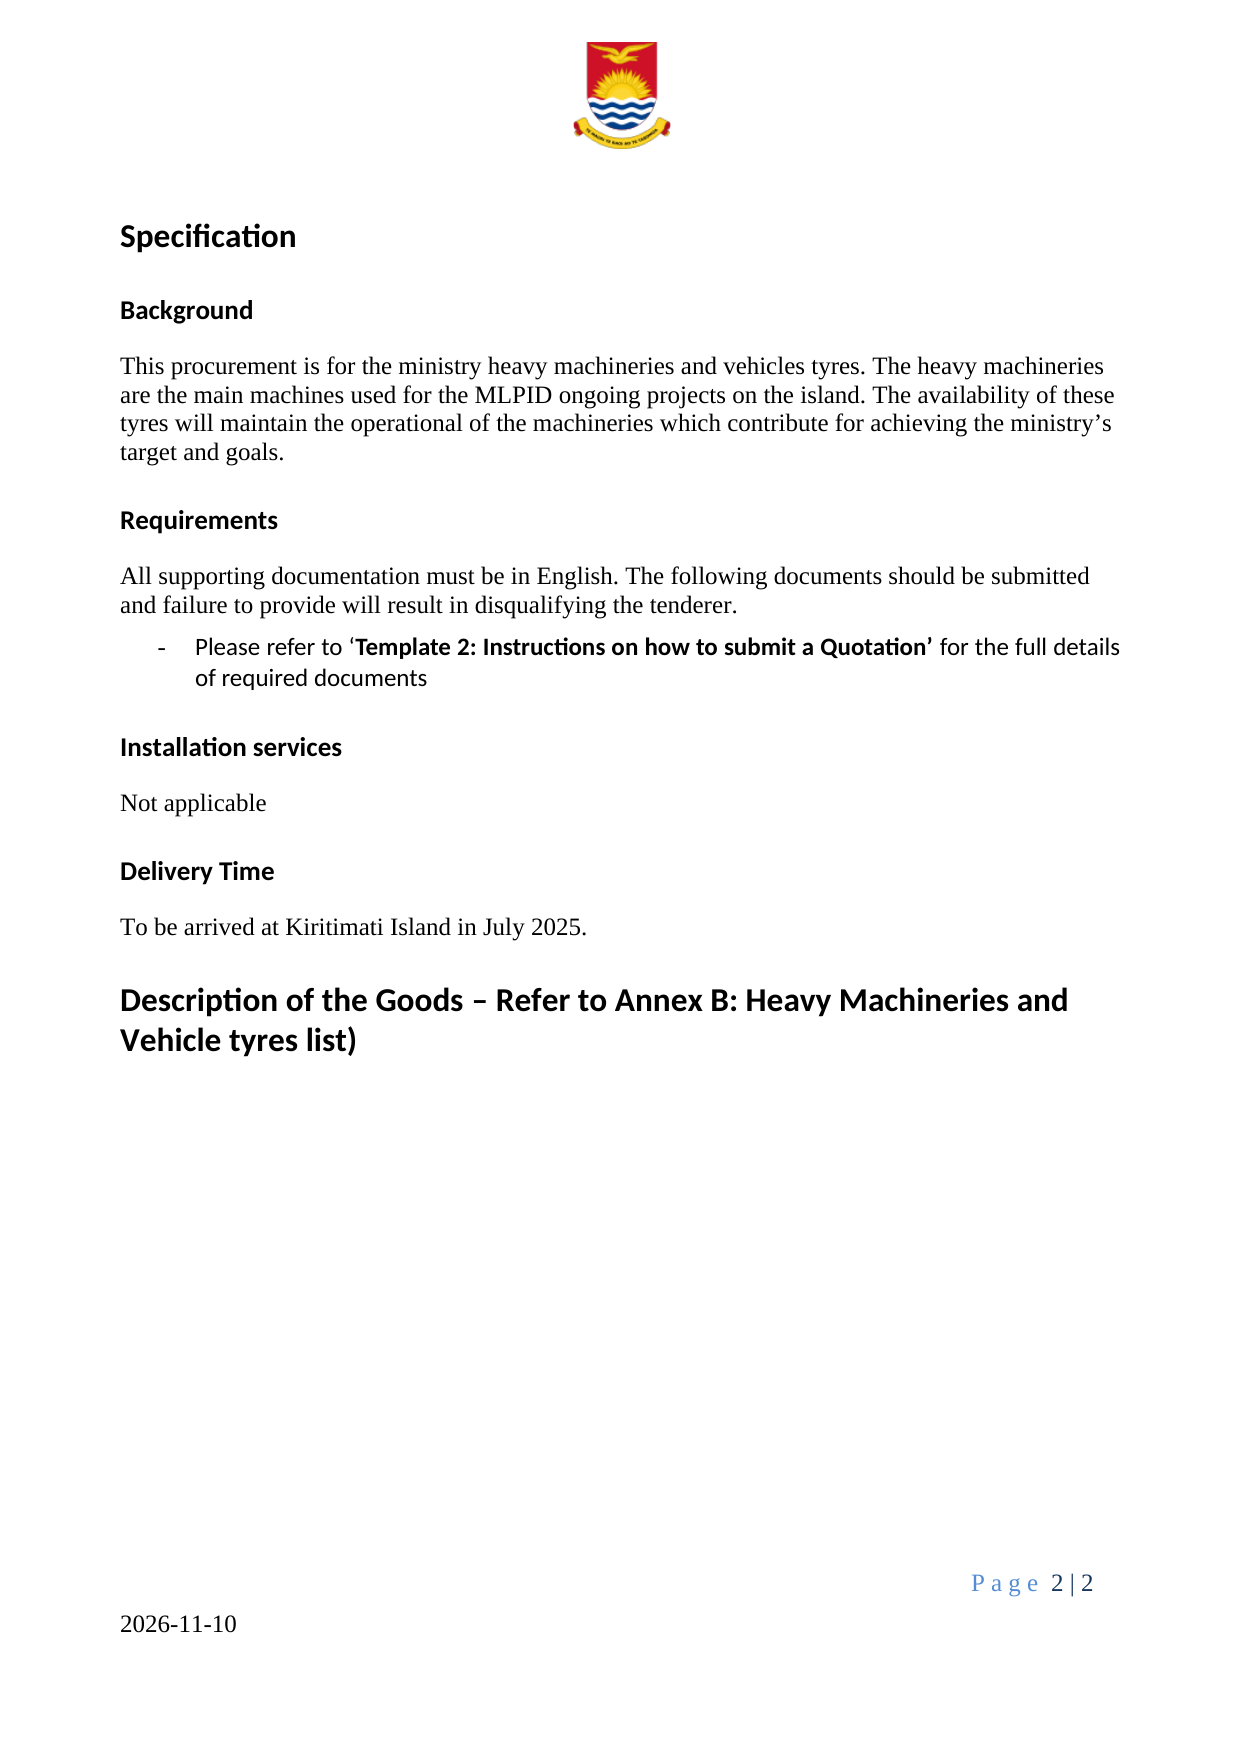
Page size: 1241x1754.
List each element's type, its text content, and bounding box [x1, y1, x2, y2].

subtitle Delivery Time [120, 854, 1120, 887]
subtitle Requirements [120, 503, 1120, 536]
text All supporting documentation must be in English. The following documents should be submitted and failure to provide will result in disqualifying the tenderer. [120, 561, 1120, 619]
subtitle Installation services [120, 730, 1120, 763]
text Not applicable [120, 788, 1120, 817]
subtitle Specification [120, 215, 1120, 255]
picture [573, 42, 671, 149]
text This procurement is for the ministry heavy machineries and vehicles tyres. The heavy machineries are the main machines used for the MLPID ongoing projects on the island. The availability of these tyres will maintain the operational of the machineries which contribute for achieving the ministry’s target and goals. [120, 351, 1120, 466]
text To be arrived at Kiritimati Island in July 2025. [120, 912, 1120, 941]
subtitle Background [120, 293, 1120, 326]
list Please refer to ‘Template 2: Instructions on how to submit a Quotation’ for the full details of required documents [157, 631, 1120, 692]
subtitle Description of the Goods – Refer to Annex B: Heavy Machineries and Vehicle tyres list) [120, 978, 1120, 1060]
